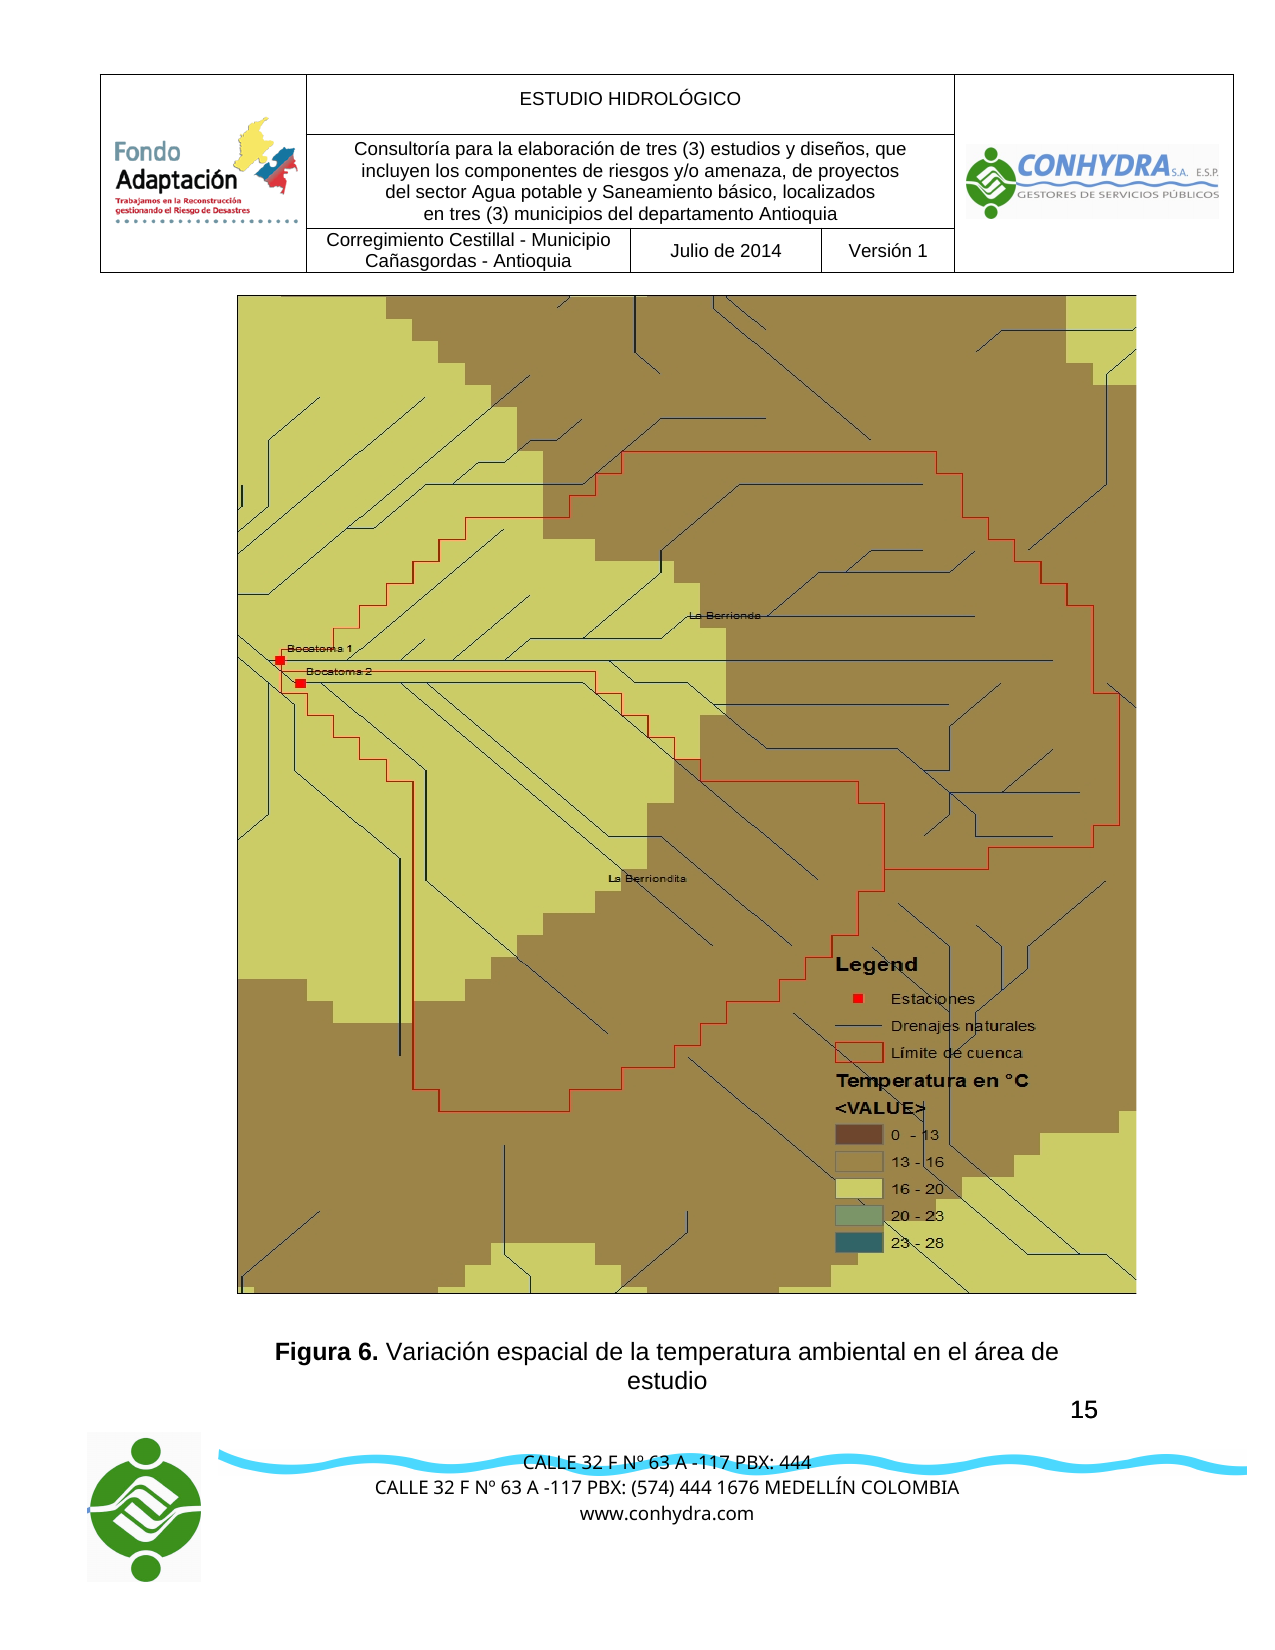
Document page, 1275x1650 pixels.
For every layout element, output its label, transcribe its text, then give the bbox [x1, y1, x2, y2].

picture [87, 1432, 201, 1582]
picture [218, 1449, 1247, 1476]
text Figura 6. Variación espacial de la temperatura ambiental en el área de estudio [236, 1337, 1098, 1394]
picture [115, 111, 298, 224]
picture [236, 294, 1137, 1298]
picture [966, 144, 1219, 219]
